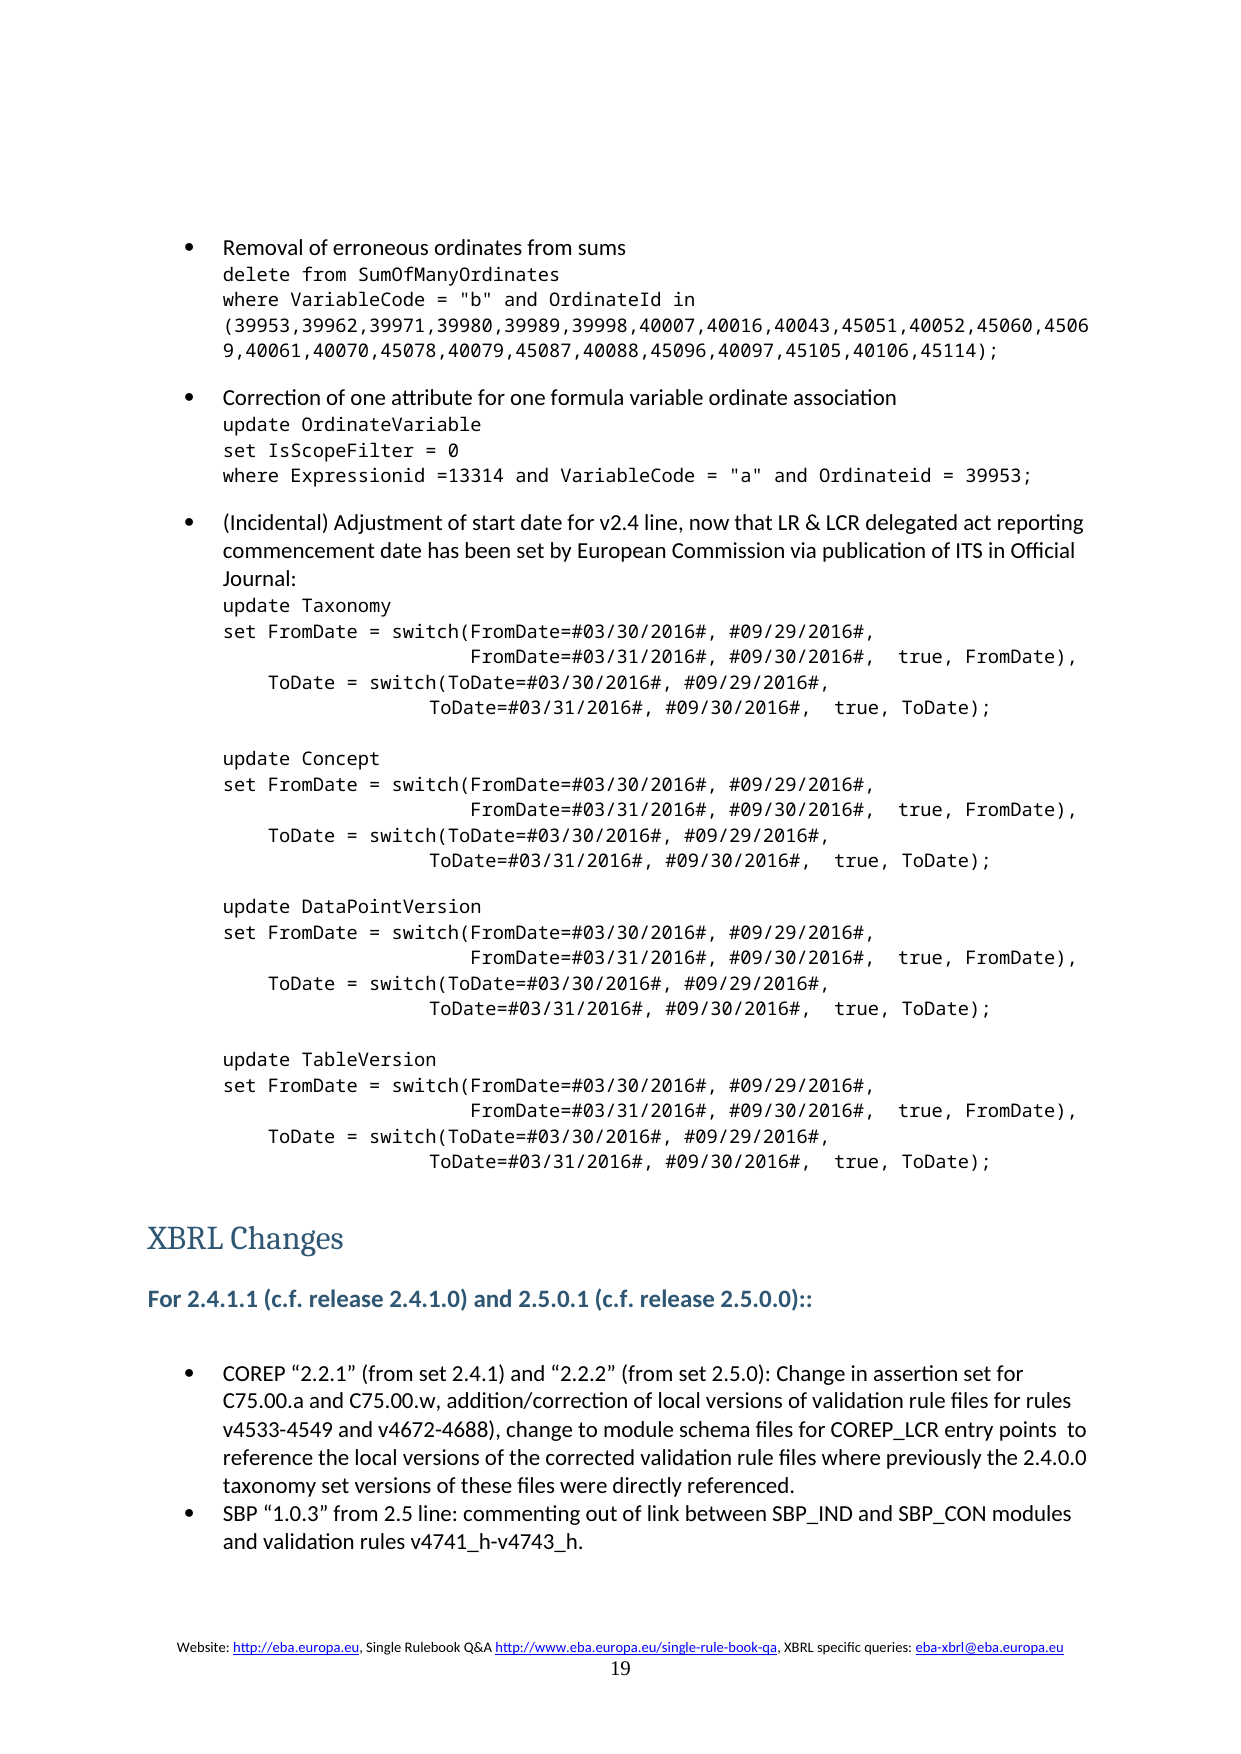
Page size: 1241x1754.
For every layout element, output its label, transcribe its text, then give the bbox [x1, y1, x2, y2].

list (Incidental) Adjustment of start date for v2.4 line, now that LR & LCR delegated act reporting commencement date has been set by European Commission via publication of ITS in Official Journal: [185, 508, 1093, 592]
text ToDate = switch(ToDate=#03/30/2016#, #09/29/2016#, [223, 1123, 1093, 1149]
text FromDate=#03/31/2016#, #09/30/2016#, true, FromDate), [223, 643, 1093, 669]
text update Taxonomy [223, 592, 1093, 618]
text delete from SumOfManyOrdinates [223, 261, 1093, 287]
list Removal of erroneous ordinates from sums [185, 233, 1093, 261]
text set FromDate = switch(FromDate=#03/30/2016#, #09/29/2016#, [223, 618, 1093, 643]
text ToDate=#03/31/2016#, #09/30/2016#, true, ToDate); [223, 694, 1093, 720]
text update DataPointVersion [223, 893, 1093, 919]
title XBRL Changes [148, 1219, 1093, 1258]
text ToDate=#03/31/2016#, #09/30/2016#, true, ToDate); [223, 996, 1093, 1021]
list Correction of one attribute for one formula variable ordinate association [185, 383, 1093, 411]
text update Concept [223, 746, 1093, 771]
text FromDate=#03/31/2016#, #09/30/2016#, true, FromDate), [223, 944, 1093, 970]
text update OrdinateVariable [223, 411, 1093, 437]
text ToDate=#03/31/2016#, #09/30/2016#, true, ToDate); [223, 848, 1093, 873]
text ToDate=#03/31/2016#, #09/30/2016#, true, ToDate); [223, 1149, 1093, 1174]
text set FromDate = switch(FromDate=#03/30/2016#, #09/29/2016#, [223, 919, 1093, 944]
text ToDate = switch(ToDate=#03/30/2016#, #09/29/2016#, [223, 822, 1093, 848]
text where VariableCode = "b" and OrdinateId in (39953,39962,39971,39980,39989,39998,40007,40016,40043,45051,40052,45060,45069,40061,40070,45078,40079,45087,40088,45096,40097,45105,40106,45114); [223, 287, 1093, 363]
text FromDate=#03/31/2016#, #09/30/2016#, true, FromDate), [223, 797, 1093, 822]
text update TableVersion [223, 1047, 1093, 1072]
text set IsScopeFilter = 0 [223, 437, 1093, 462]
text where Expressionid =13314 and VariableCode = "a" and Ordinateid = 39953; [223, 462, 1093, 488]
text ToDate = switch(ToDate=#03/30/2016#, #09/29/2016#, [223, 970, 1093, 996]
title For 2.4.1.1 (c.f. release 2.4.1.0) and 2.5.0.1 (c.f. release 2.5.0.0):: [148, 1283, 1093, 1313]
text set FromDate = switch(FromDate=#03/30/2016#, #09/29/2016#, [223, 771, 1093, 797]
text set FromDate = switch(FromDate=#03/30/2016#, #09/29/2016#, [223, 1072, 1093, 1098]
text ToDate = switch(ToDate=#03/30/2016#, #09/29/2016#, [223, 669, 1093, 694]
list COREP “2.2.1” (from set 2.4.1) and “2.2.2” (from set 2.5.0): Change in assertion set for C75.00.a and C75.00.w, addition/correction of local versions of validation rule files for rules v4533-4549 and v4672-4688), change to module schema files for COREP_LCR entry points to reference the local versions of the corrected validation rule files where previously the 2.4.0.0 taxonomy set versions of these files were directly referenced. [185, 1359, 1093, 1499]
text FromDate=#03/31/2016#, #09/30/2016#, true, FromDate), [223, 1098, 1093, 1123]
list SBP “1.0.3” from 2.5 line: commenting out of link between SBP_IND and SBP_CON modules and validation rules v4741_h-v4743_h. [185, 1499, 1093, 1555]
